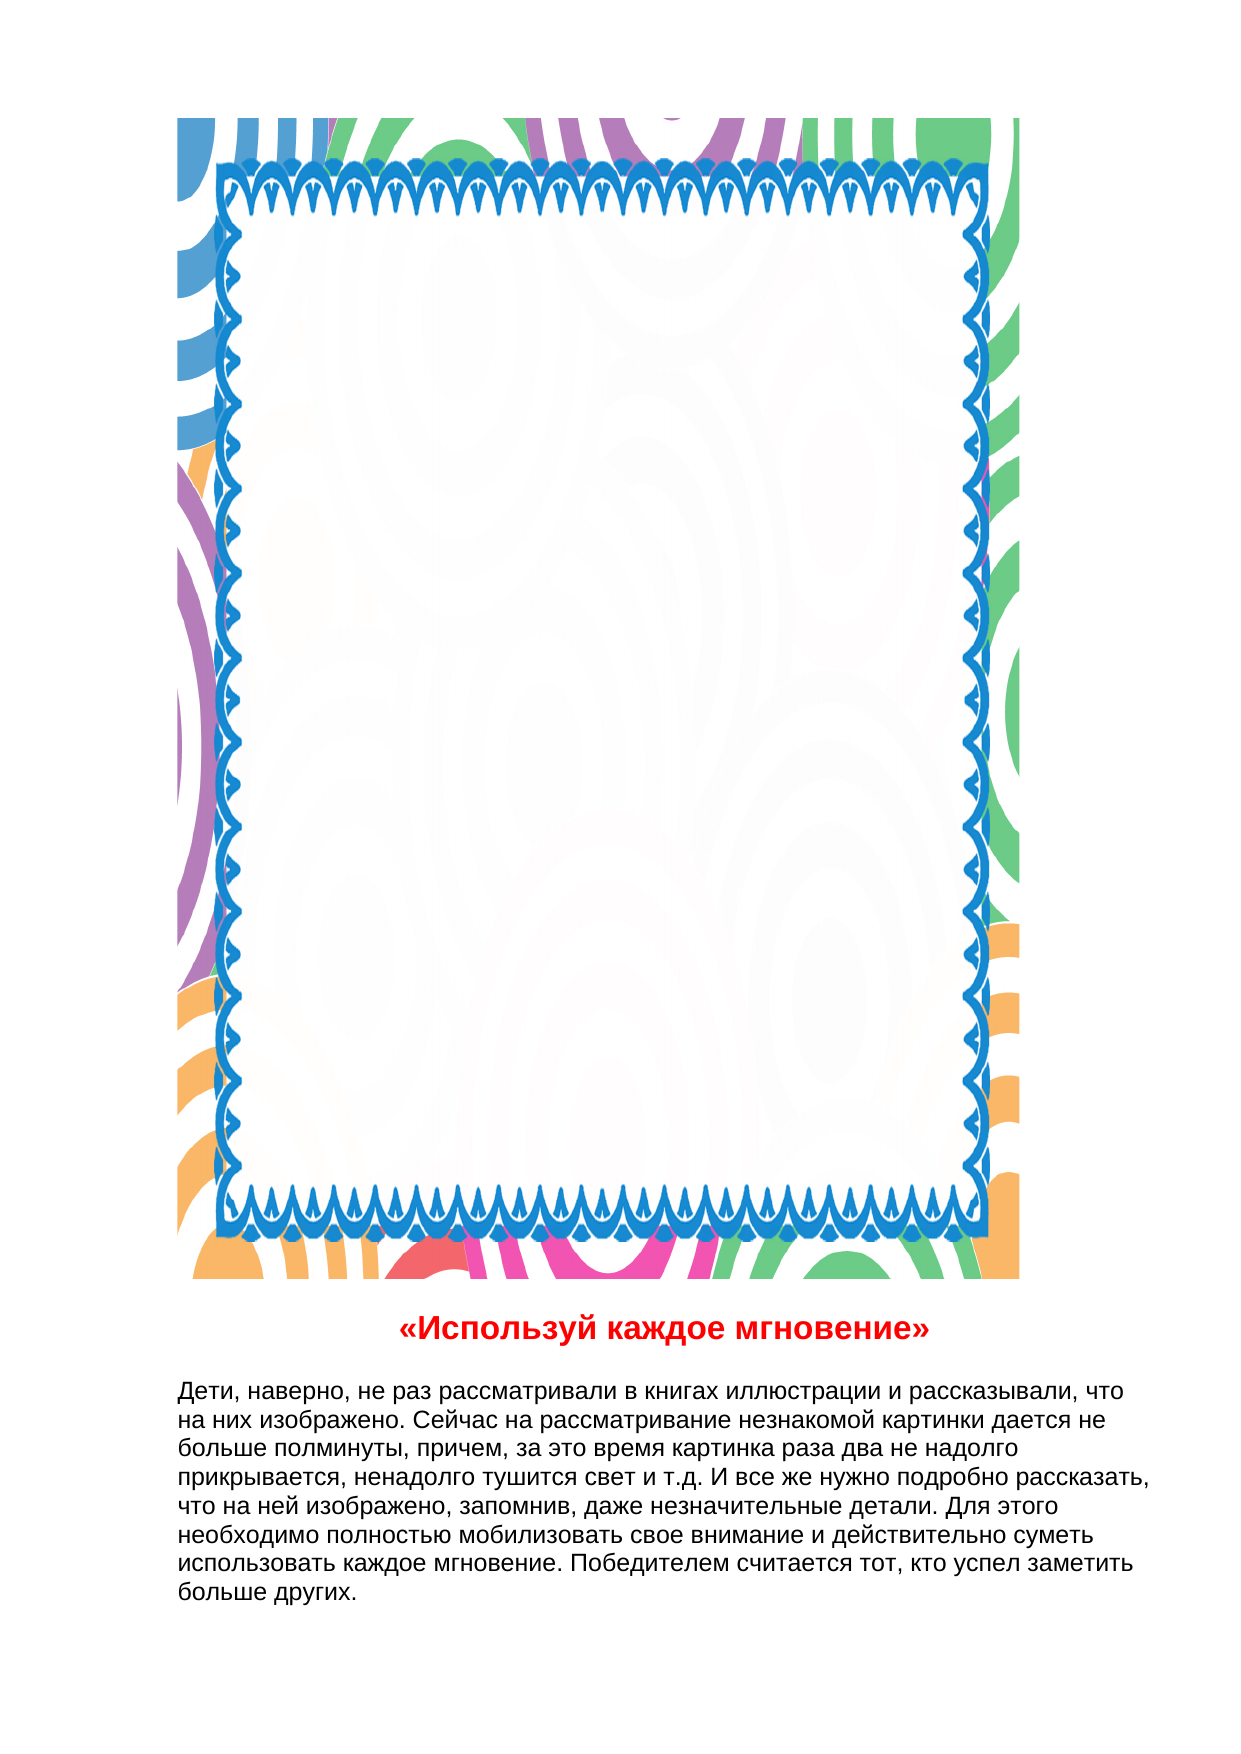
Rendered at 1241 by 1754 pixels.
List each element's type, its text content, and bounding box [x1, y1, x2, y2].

text «Используй каждое мгновение» [177, 1308, 1152, 1347]
text Дети, наверно, не раз рассматривали в книгах иллюстрации и рассказывали, что на них изображено. Сейчас на рассматривание незнакомой картинки дается не больше полминуты, причем, за это время картинка раза два не надолго прикрывается, ненадолго тушится свет и т.д. И все же нужно подробно рассказать, что на ней изображено, запомнив, даже незначительные детали. Для этого необходимо полностью мобилизовать свое внимание и действительно суметь использовать каждое мгновение. Победителем считается тот, кто успел заметить больше других. [177, 1376, 1152, 1606]
picture [177, 118, 1020, 1279]
